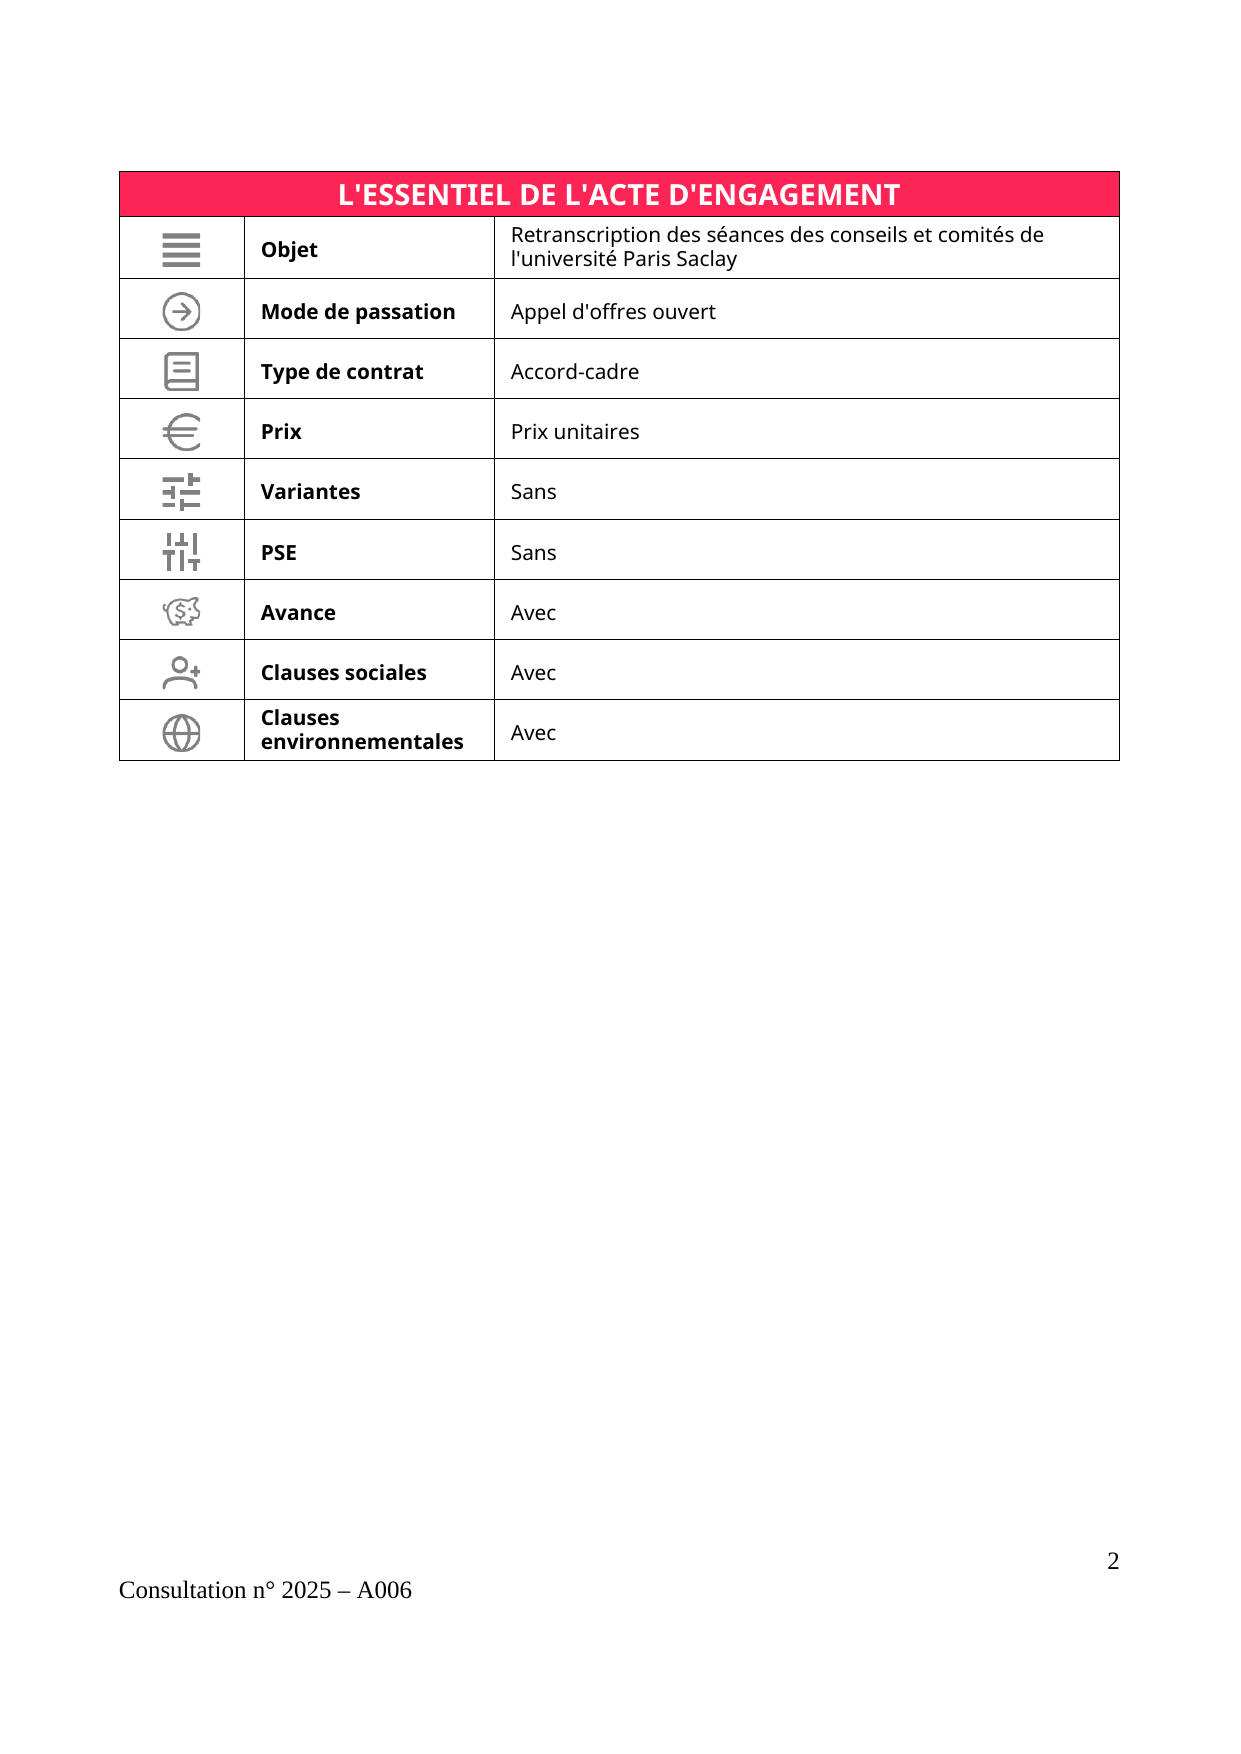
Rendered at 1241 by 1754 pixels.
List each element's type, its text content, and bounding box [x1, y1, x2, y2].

picture [162, 473, 201, 511]
table_cell Retranscription des séances des conseils et comités de l'université Paris Saclay [495, 217, 1119, 278]
picture [162, 352, 201, 391]
table_cell Variantes [245, 459, 494, 518]
table_cell [120, 700, 244, 760]
table_cell Avec [495, 580, 1119, 639]
picture [162, 597, 201, 626]
picture [162, 231, 201, 269]
table_cell [120, 640, 244, 699]
table_cell Avec [495, 640, 1119, 699]
table_cell Sans [495, 520, 1119, 579]
table_cell Prix unitaires [495, 399, 1119, 458]
table_cell [120, 217, 244, 278]
table_cell Avance [245, 580, 494, 639]
table_cell [120, 339, 244, 398]
table_cell Mode de passation [245, 279, 494, 338]
picture [162, 533, 201, 571]
table_cell [120, 459, 244, 518]
table_header L'ESSENTIEL DE L'ACTE D'ENGAGEMENT [120, 172, 1119, 216]
picture [162, 714, 201, 752]
table_cell Type de contrat [245, 339, 494, 398]
table_cell [120, 399, 244, 458]
picture [162, 292, 201, 331]
table_cell Clauses environnementales [245, 700, 494, 760]
table_cell Objet [245, 217, 494, 278]
picture [162, 413, 201, 451]
table_cell PSE [245, 520, 494, 579]
table_cell Prix [245, 399, 494, 458]
table_cell Sans [495, 459, 1119, 518]
picture [162, 653, 201, 692]
table_cell [120, 520, 244, 579]
table_cell Clauses sociales [245, 640, 494, 699]
table_cell Accord-cadre [495, 339, 1119, 398]
table_cell [120, 580, 244, 639]
table_cell Avec [495, 700, 1119, 760]
table_cell Appel d'offres ouvert [495, 279, 1119, 338]
table_cell [120, 279, 244, 338]
